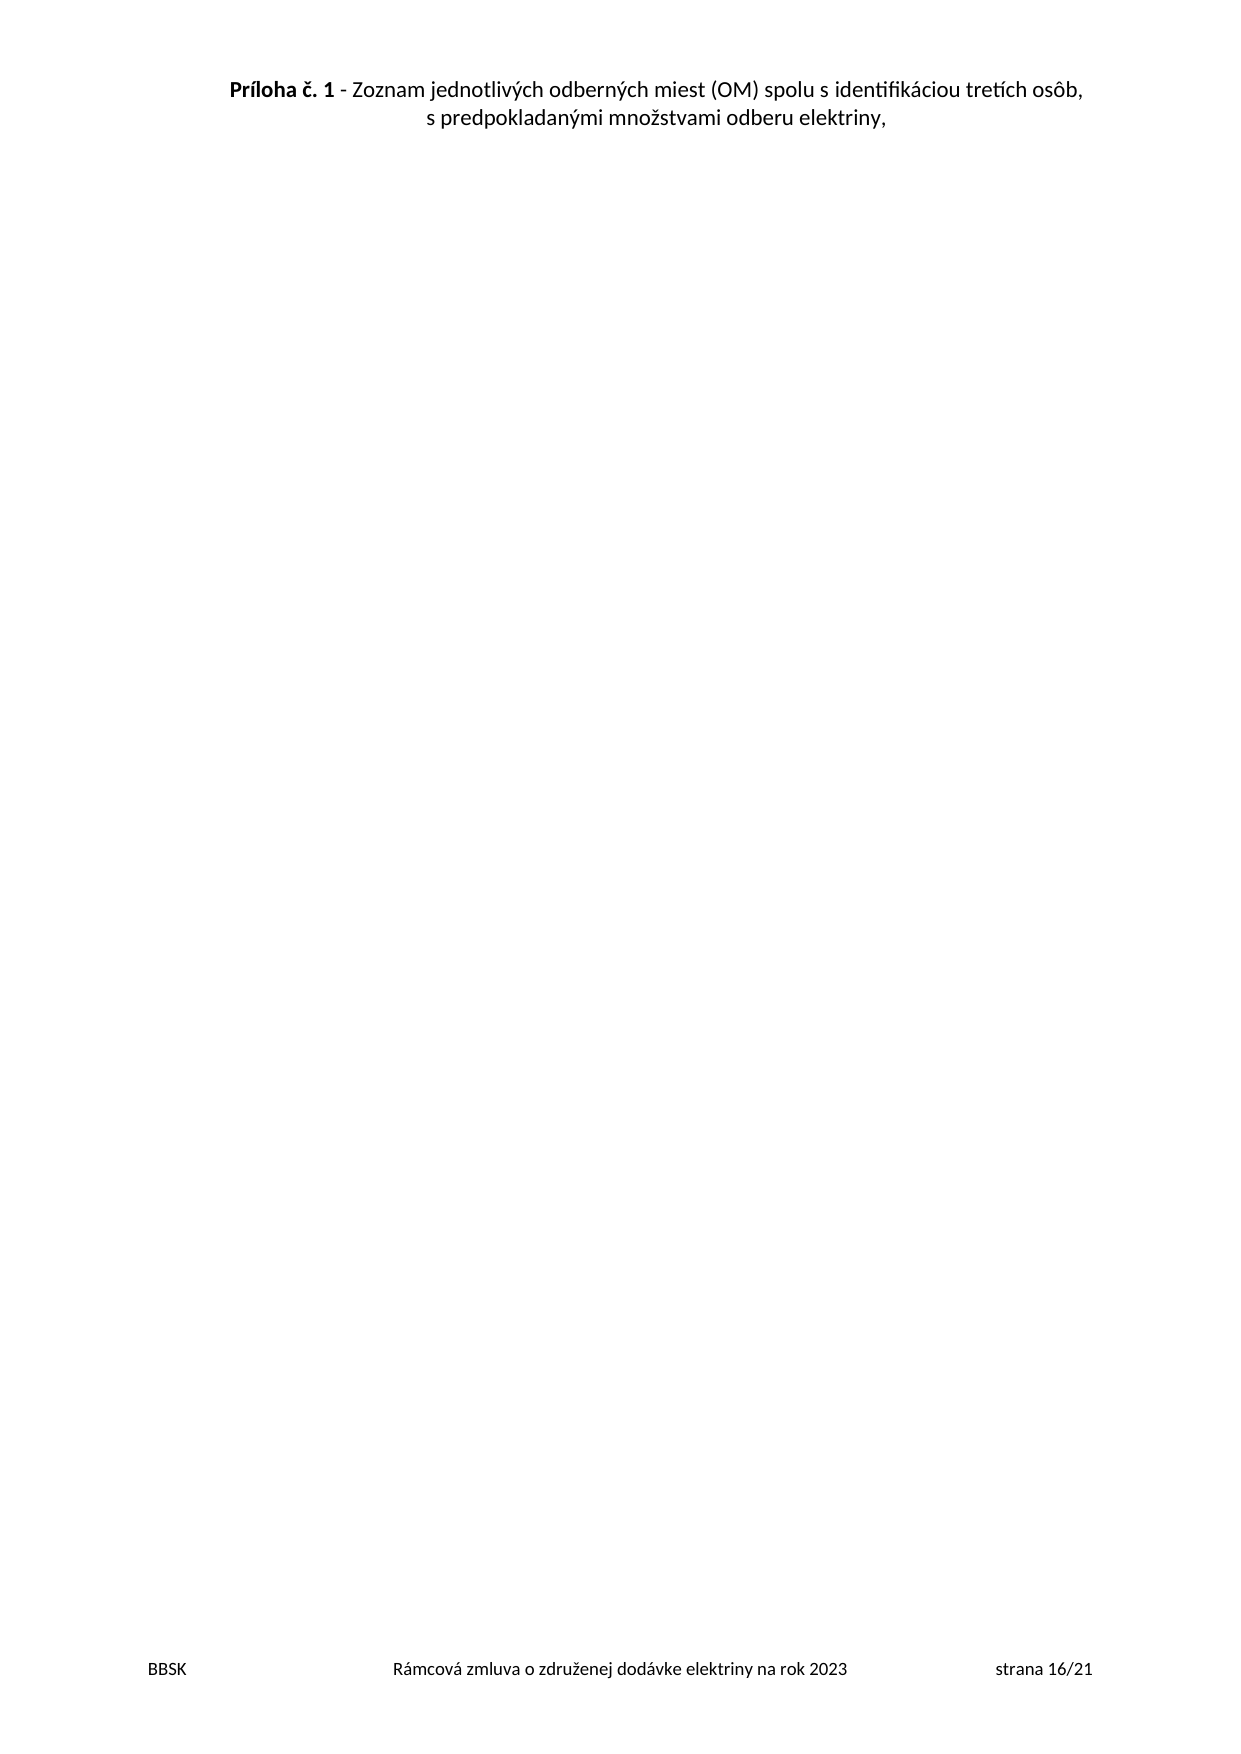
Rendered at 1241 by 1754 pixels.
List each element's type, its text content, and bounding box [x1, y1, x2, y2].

text Príloha č. 1 - Zoznam jednotlivých odberných miest (OM) spolu s identifikáciou tretích osôb, s predpokladanými množstvami odberu elektriny, [148, 75, 1165, 131]
